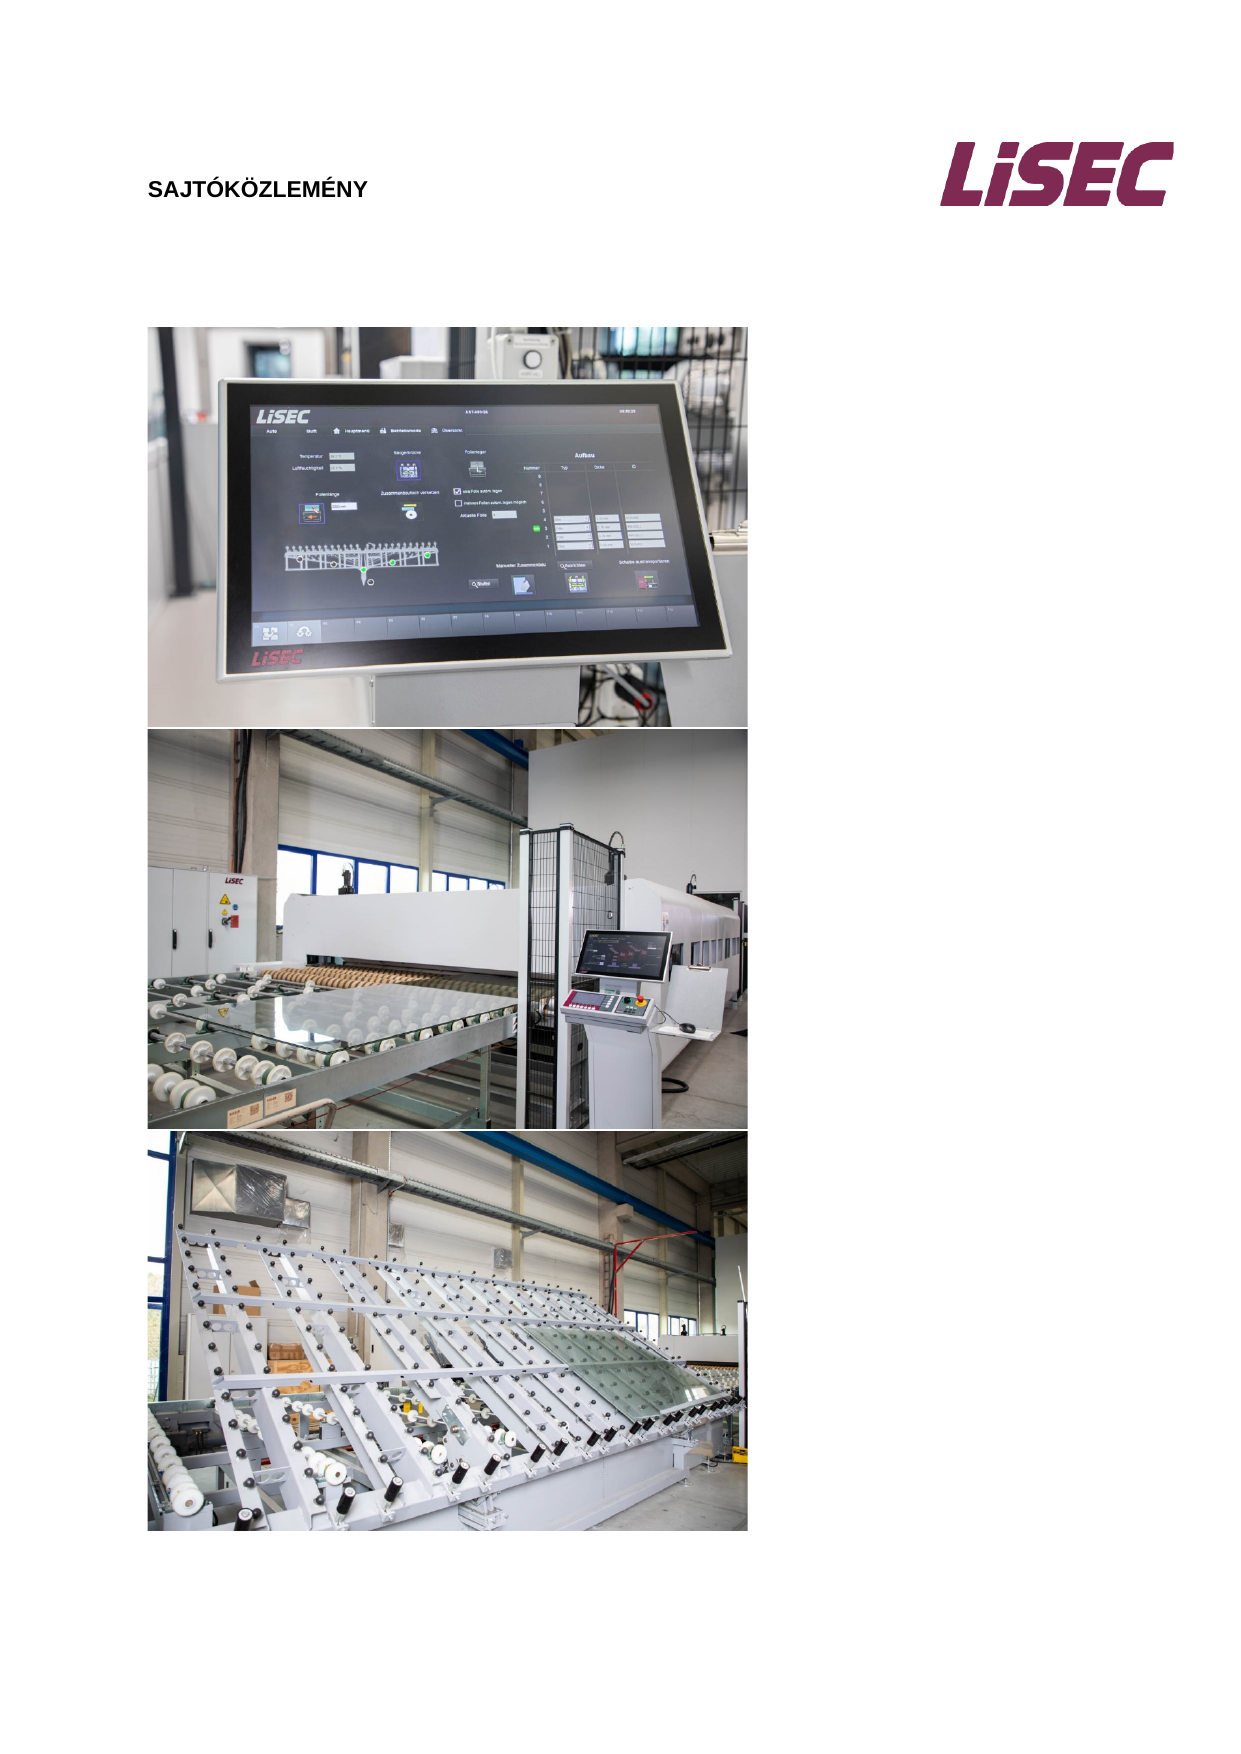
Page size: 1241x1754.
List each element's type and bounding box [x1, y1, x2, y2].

picture [939, 142, 1173, 205]
picture [147, 327, 748, 727]
picture [147, 1131, 748, 1531]
picture [147, 729, 748, 1129]
